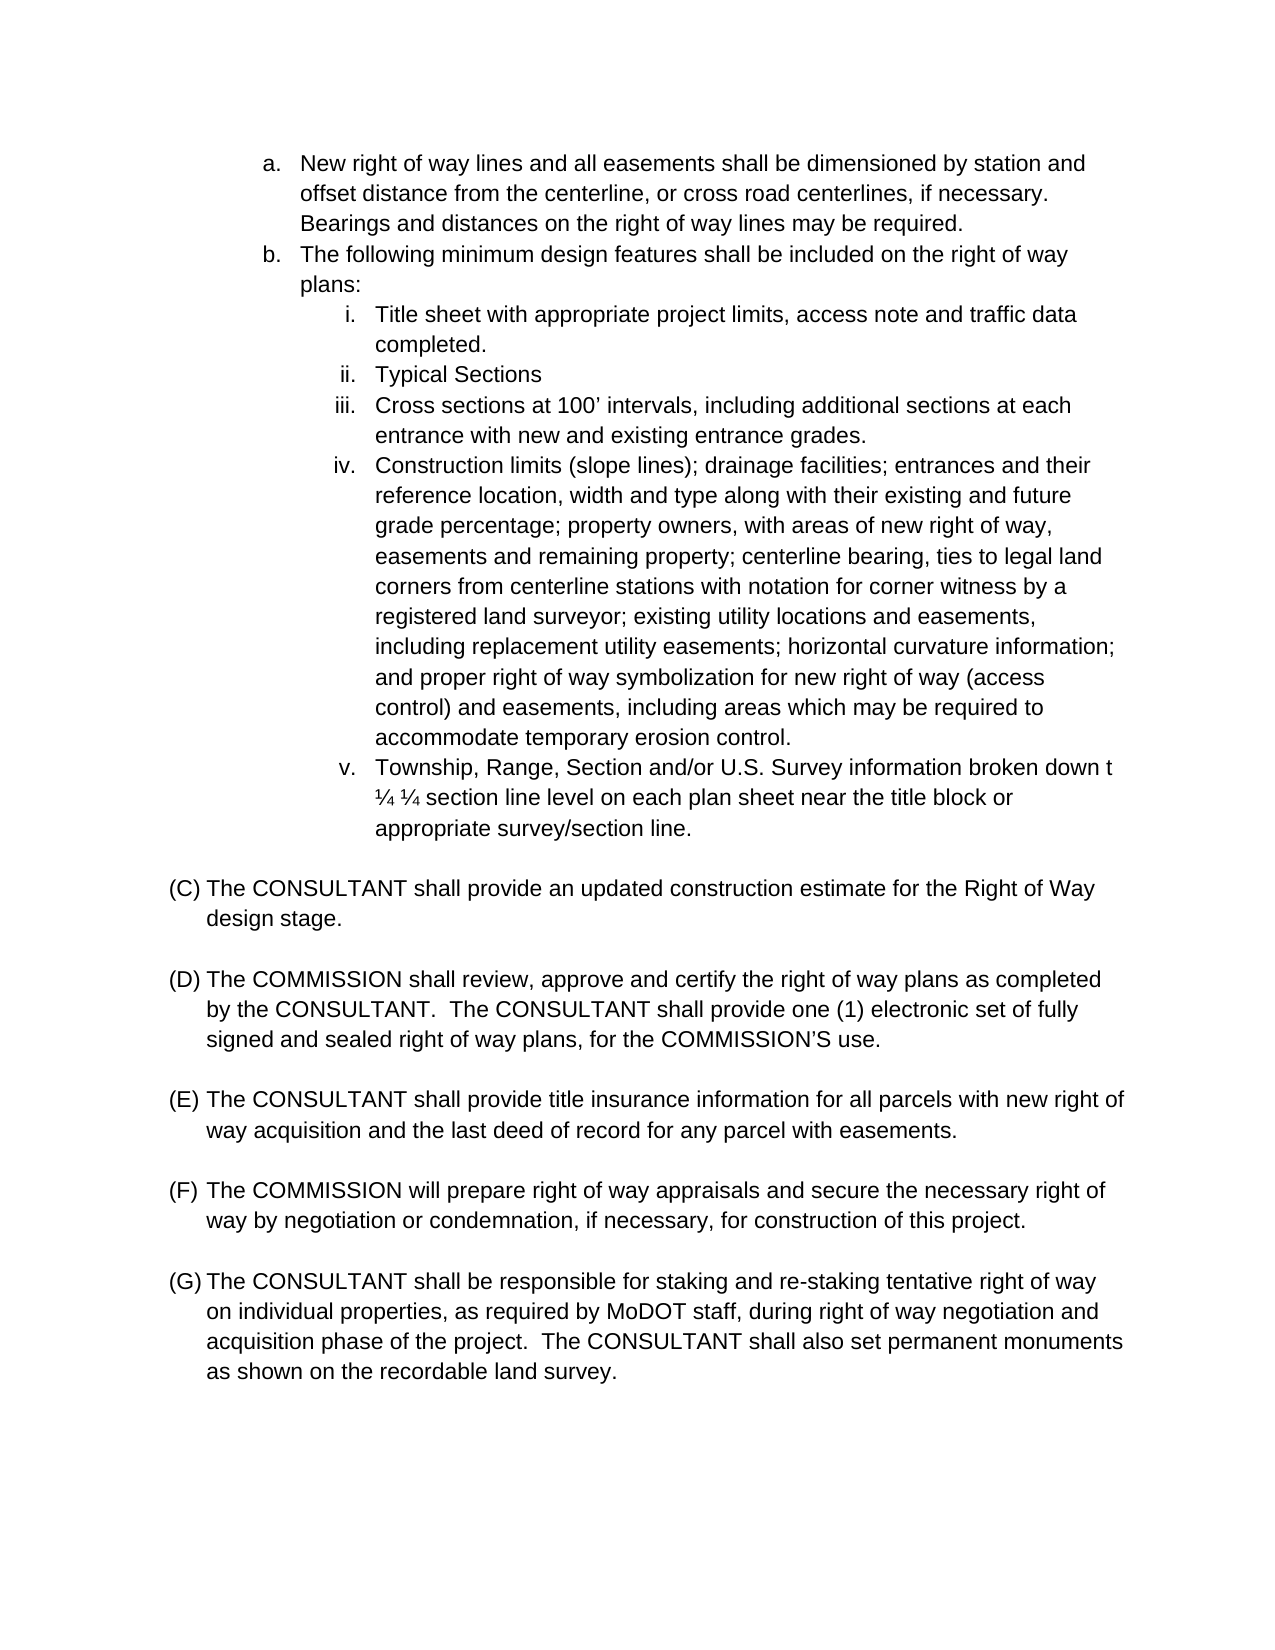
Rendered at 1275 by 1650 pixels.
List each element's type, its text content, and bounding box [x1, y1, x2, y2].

list The COMMISSION will prepare right of way appraisals and secure the necessary right of way by negotiation or condemnation, if necessary, for construction of this project. [169, 1177, 1125, 1234]
list The CONSULTANT shall provide an updated construction estimate for the Right of Way design stage. [169, 875, 1125, 932]
list The CONSULTANT shall be responsible for staking and re-staking tentative right of way on individual properties, as required by MoDOT staff, during right of way negotiation and acquisition phase of the project. The CONSULTANT shall also set permanent monuments as shown on the recordable land survey. [169, 1268, 1125, 1385]
list Township, Range, Section and/or U.S. Survey information broken down t ¼ ¼ section line level on each plan sheet near the title block or appropriate survey/section line. [356, 754, 1125, 841]
list Typical Sections [356, 361, 1125, 388]
list New right of way lines and all easements shall be dimensioned by station and offset distance from the centerline, or cross road centerlines, if necessary. Bearings and distances on the right of way lines may be required. [262, 150, 1125, 237]
list The CONSULTANT shall provide title insurance information for all parcels with new right of way acquisition and the last deed of record for any parcel with easements. [169, 1086, 1125, 1143]
list Construction limits (slope lines); drainage facilities; entrances and their reference location, width and type along with their existing and future grade percentage; property owners, with areas of new right of way, easements and remaining property; centerline bearing, ties to legal land corners from centerline stations with notation for corner witness by a registered land surveyor; existing utility locations and easements, including replacement utility easements; horizontal curvature information; and proper right of way symbolization for new right of way (access control) and easements, including areas which may be required to accommodate temporary erosion control. [356, 452, 1125, 750]
list Title sheet with appropriate project limits, access note and traffic data completed. [356, 301, 1125, 358]
list Cross sections at 100’ intervals, including additional sections at each entrance with new and existing entrance grades. [356, 392, 1125, 448]
list The following minimum design features shall be included on the right of way plans: [262, 241, 1125, 297]
list The COMMISSION shall review, approve and certify the right of way plans as completed by the CONSULTANT. The CONSULTANT shall provide one (1) electronic set of fully signed and sealed right of way plans, for the COMMISSION’S use. [169, 966, 1125, 1052]
